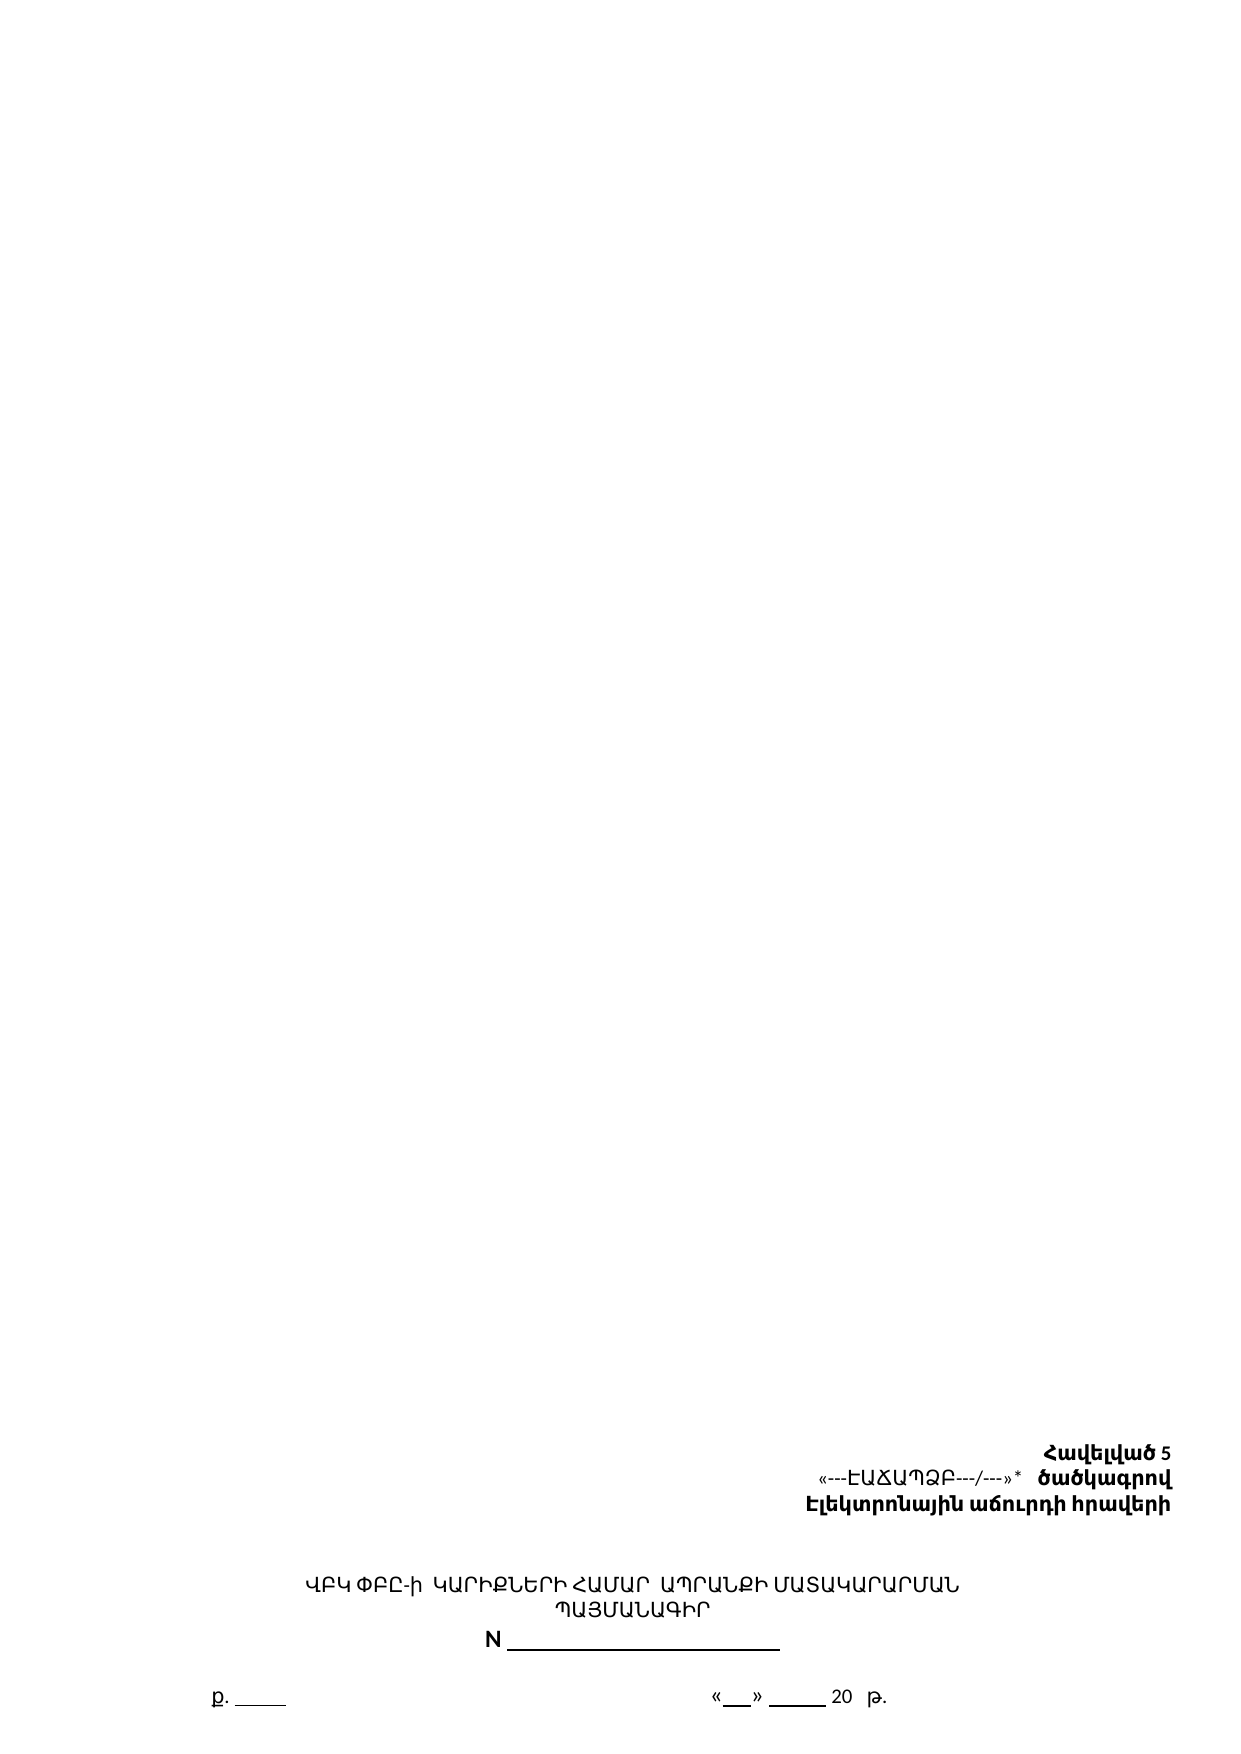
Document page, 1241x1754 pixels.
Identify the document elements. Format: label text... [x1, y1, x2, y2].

text N [79, 1623, 1171, 1653]
text ք. « » 20 թ. [94, 1679, 1171, 1709]
text Էլեկտրոնային աճուրդի հրավերի [94, 1491, 1171, 1516]
text ՎԲԿ ՓԲԸ-ի ԿԱՐԻՔՆԵՐԻ ՀԱՄԱՐ ԱՊՐԱՆՔԻ ՄԱՏԱԿԱՐԱՐՄԱՆ [79, 1572, 1171, 1598]
text Հավելված 5 [94, 1440, 1171, 1465]
text «---ԷԱՃԱՊՁԲ---/---»* ծածկագրով [94, 1465, 1171, 1491]
text ՊԱՅՄԱՆԱԳԻՐ [79, 1598, 1171, 1623]
